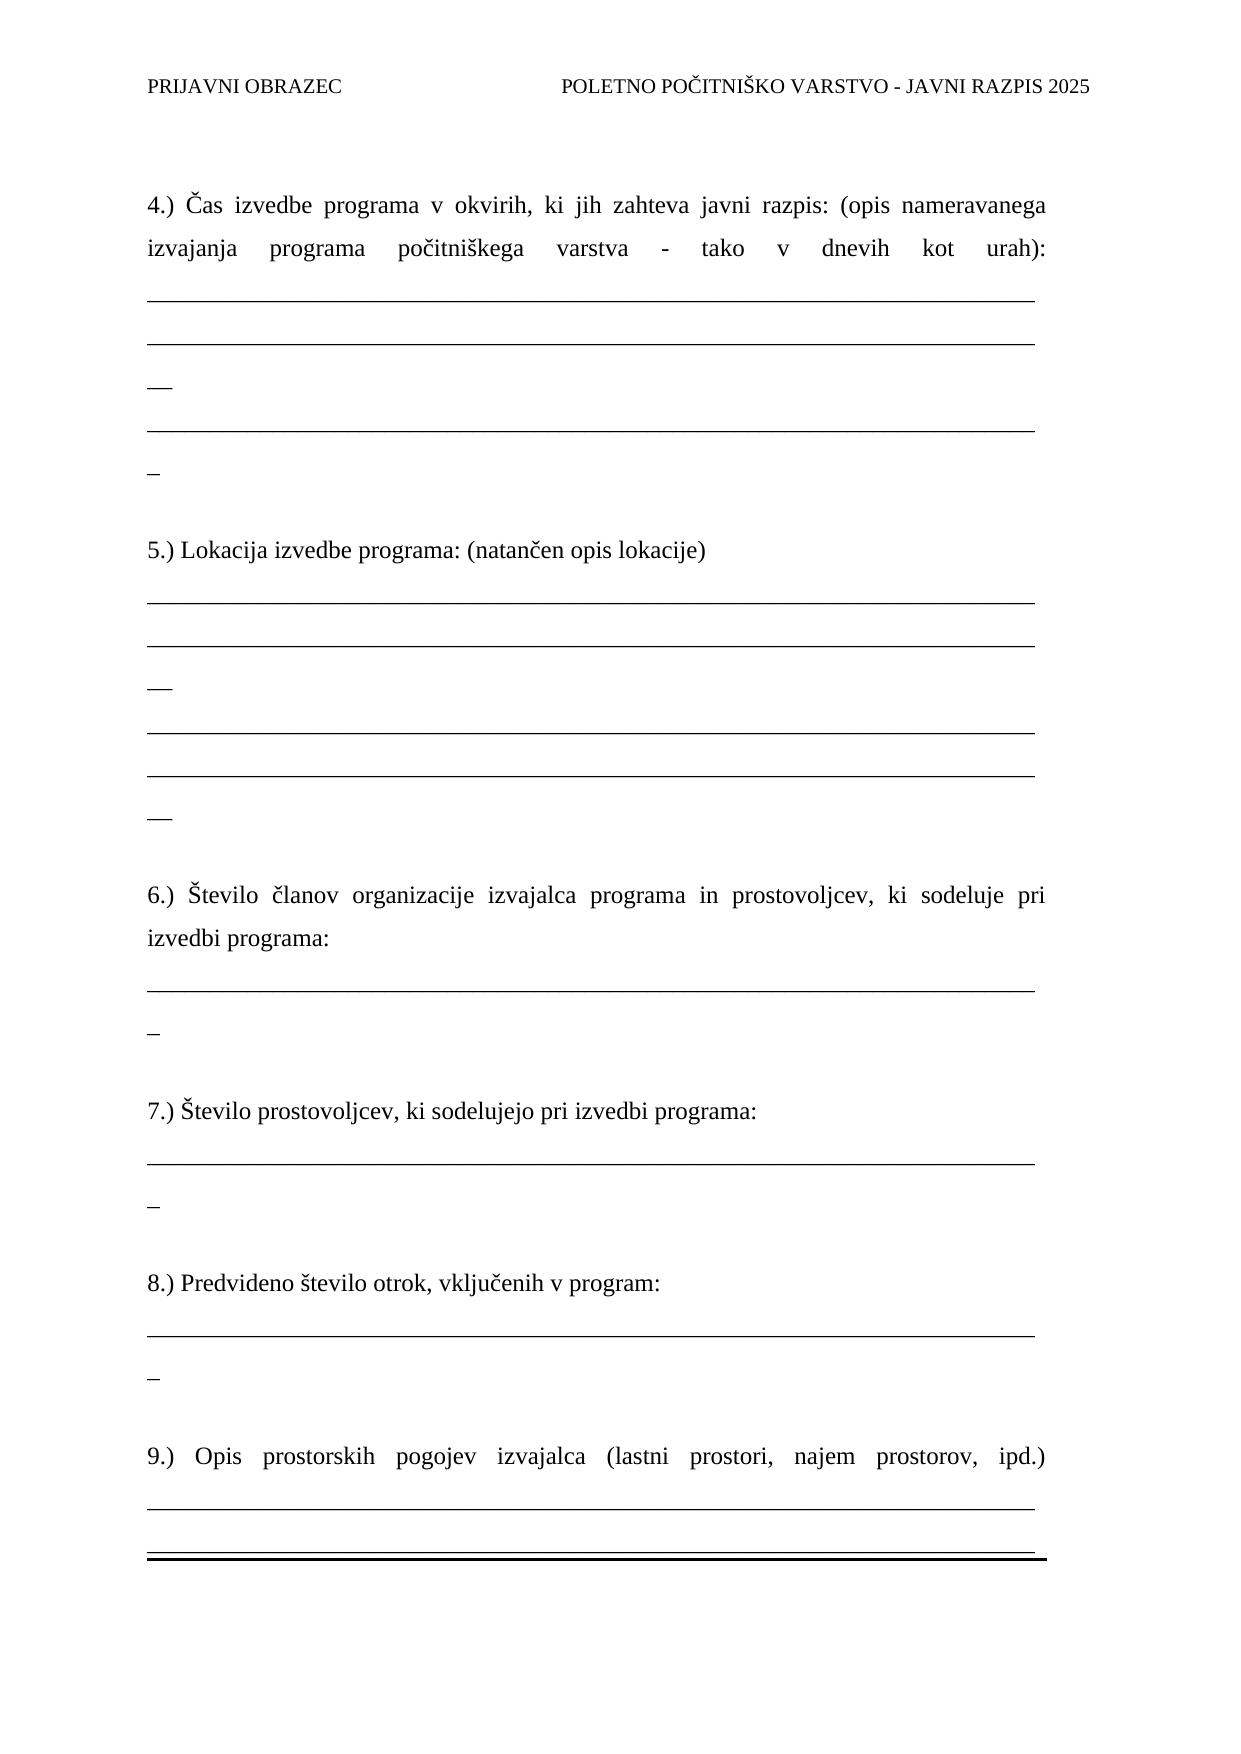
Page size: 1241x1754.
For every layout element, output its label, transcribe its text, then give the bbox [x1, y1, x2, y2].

text ________________________________________________________________________ [147, 1139, 1047, 1211]
text 5.) Lokacija izvedbe programa: (natančen opis lokacije) [147, 535, 1047, 564]
text 7.) Število prostovoljcev, ki sodelujejo pri izvedbi programa: [147, 1096, 1047, 1124]
text 6.) Število članov organizacije izvajalca programa in prostovoljcev, ki sodeluje pri izvedbi programa: [147, 880, 1047, 952]
text ________________________________________________________________________ [147, 1311, 1047, 1383]
text ________________________________________________________________________________________________________________________________________________ [147, 708, 1047, 823]
text 4.) Čas izvedbe programa v okvirih, ki jih zahteva javni razpis: (opis nameravanega izvajanja programa počitniškega varstva - tako v dnevih kot urah): ________________________________________________________________________________________________________________________________________________ [147, 190, 1047, 391]
text 8.) Predvideno število otrok, vključenih v program: [147, 1268, 1047, 1297]
text ________________________________________________________________________________________________________________________________________________ [147, 578, 1047, 693]
text ________________________________________________________________________ [147, 406, 1047, 478]
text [147, 1441, 1047, 1558]
text ________________________________________________________________________ [147, 966, 1047, 1038]
